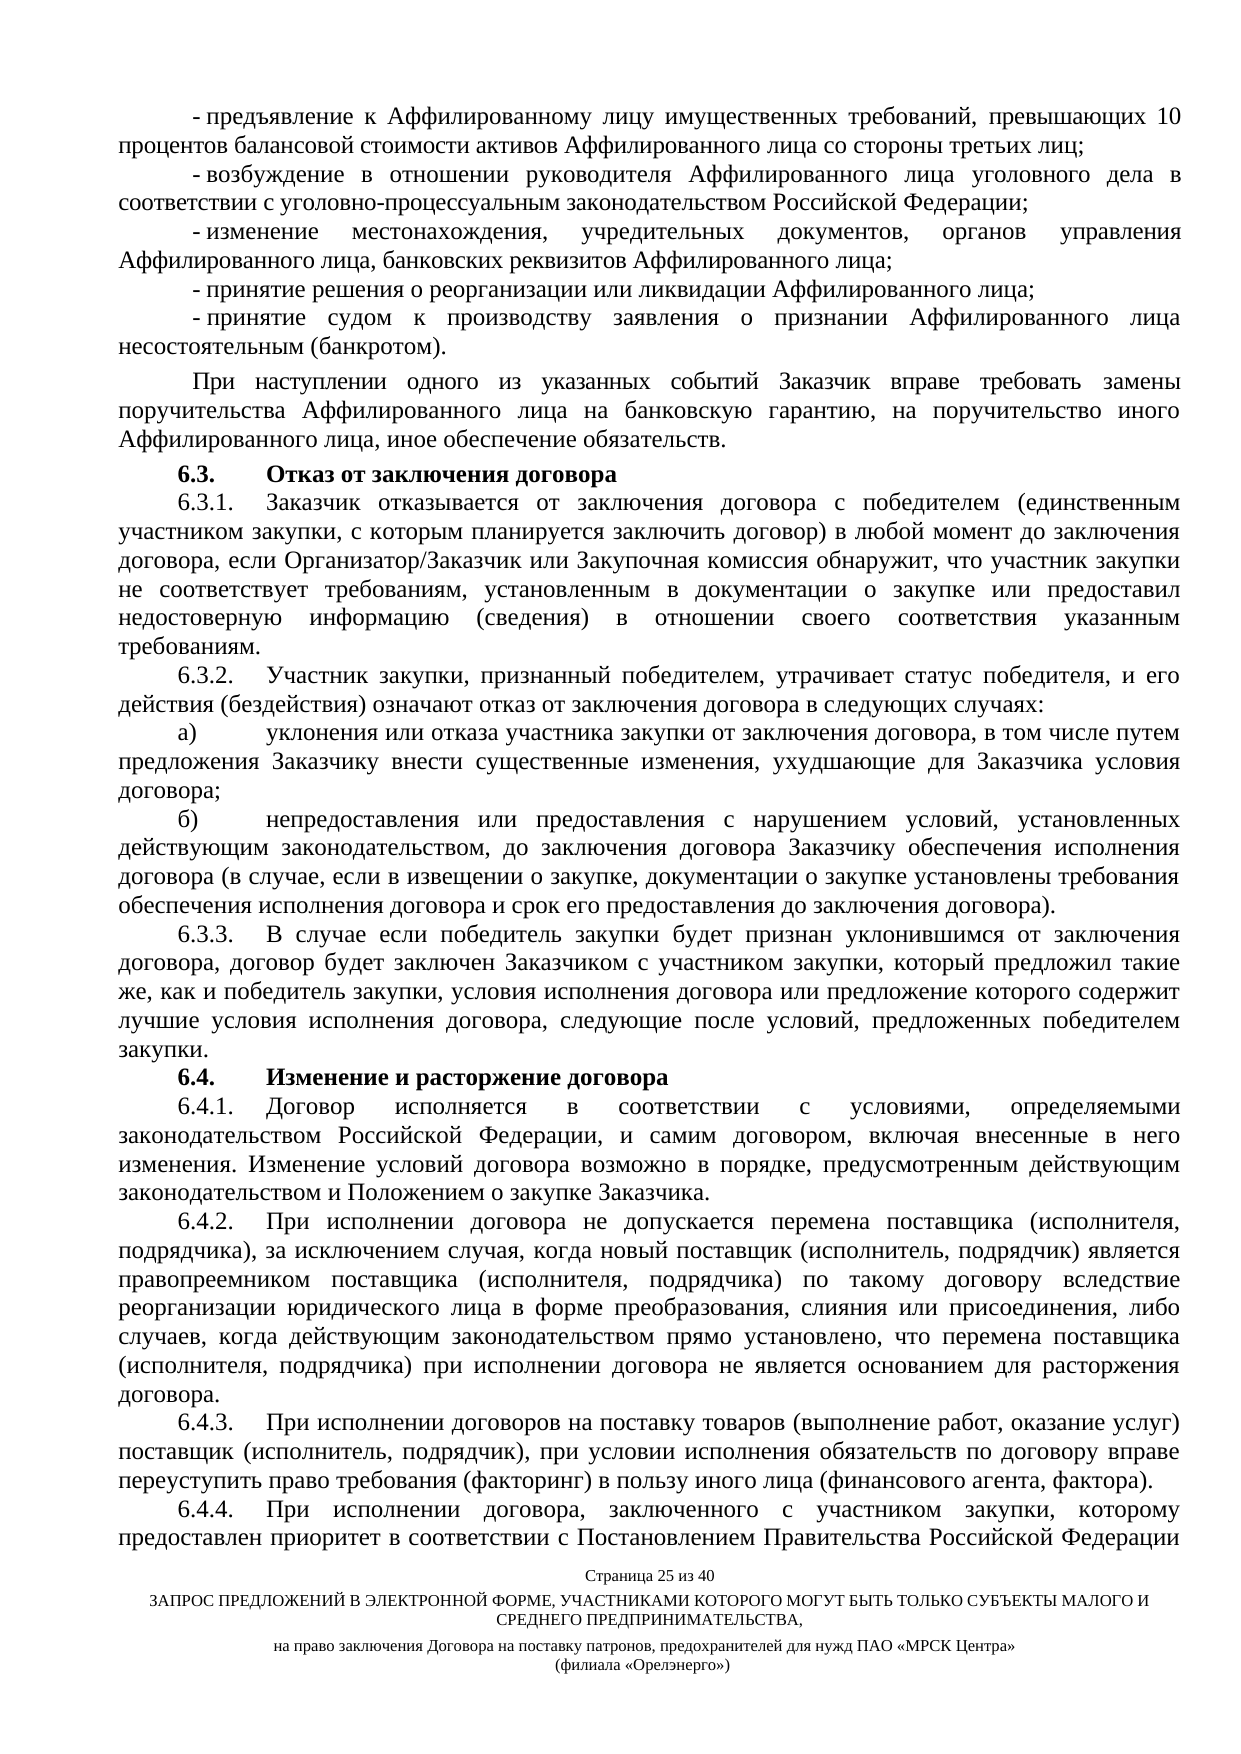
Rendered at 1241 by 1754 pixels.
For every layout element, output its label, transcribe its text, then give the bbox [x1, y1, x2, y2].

subtitle Участник закупки, признанный победителем, утрачивает статус победителя, и его действия (бездействия) означают отказ от заключения договора в следующих случаях: [118, 660, 1181, 717]
list уклонения или отказа участника закупки от заключения договора, в том числе путем предложения Заказчику внести существенные изменения, ухудшающие для Заказчика условия договора; [118, 717, 1181, 804]
list предъявление к Аффилированному лицу имущественных требований, превышающих 10 процентов балансовой стоимости активов Аффилированного лица со стороны третьих лиц; [118, 101, 1181, 159]
text - принятие судом к производству заявления о признании Аффилированного лица несостоятельным (банкротом). [118, 302, 1181, 360]
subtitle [118, 1494, 1181, 1551]
subtitle Изменение и расторжение договора [118, 1062, 1181, 1091]
subtitle При исполнении договора не допускается перемена поставщика (исполнителя, подрядчика), за исключением случая, когда новый поставщик (исполнитель, подрядчик) является правопреемником поставщика (исполнителя, подрядчика) по такому договору вследствие реорганизации юридического лица в форме преобразования, слияния или присоединения, либо случаев, когда действующим законодательством прямо установлено, что перемена поставщика (исполнителя, подрядчика) при исполнении договора не является основанием для расторжения договора. [118, 1206, 1181, 1407]
subtitle В случае если победитель закупки будет признан уклонившимся от заключения договора, договор будет заключен Заказчиком с участником закупки, который предложил такие же, как и победитель закупки, условия исполнения договора или предложение которого содержит лучшие условия исполнения договора, следующие после условий, предложенных победителем закупки. [118, 919, 1181, 1062]
list возбуждение в отношении руководителя Аффилированного лица уголовного дела в соответствии с уголовно-процессуальным законодательством Российской Федерации; [118, 159, 1181, 216]
list принятие решения о реорганизации или ликвидации Аффилированного лица; [118, 274, 1181, 302]
subtitle При исполнении договоров на поставку товаров (выполнение работ, оказание услуг) поставщик (исполнитель, подрядчик), при условии исполнения обязательств по договору вправе переуступить право требования (факторинг) в пользу иного лица (финансового агента, фактора). [118, 1407, 1181, 1494]
subtitle Отказ от заключения договора [118, 459, 1181, 487]
list непредоставления или предоставления с нарушением условий, установленных действующим законодательством, до заключения договора Заказчику обеспечения исполнения договора (в случае, если в извещении о закупке, документации о закупке установлены требования обеспечения исполнения договора и срок его предоставления до заключения договора). [118, 804, 1181, 919]
subtitle Договор исполняется в соответствии с условиями, определяемыми законодательством Российской Федерации, и самим договором, включая внесенные в него изменения. Изменение условий договора возможно в порядке, предусмотренным действующим законодательством и Положением о закупке Заказчика. [118, 1091, 1181, 1206]
text При наступлении одного из указанных событий Заказчик вправе требовать замены поручительства Аффилированного лица на банковскую гарантию, на поручительство иного Аффилированного лица, иное обеспечение обязательств. [118, 366, 1181, 452]
subtitle Заказчик отказывается от заключения договора с победителем (единственным участником закупки, с которым планируется заключить договор) в любой момент до заключения договора, если Организатор/Заказчик или Закупочная комиссия обнаружит, что участник закупки не соответствует требованиям, установленным в документации о закупке или предоставил недостоверную информацию (сведения) в отношении своего соответствия указанным требованиям. [118, 487, 1181, 660]
list изменение местонахождения, учредительных документов, органов управления Аффилированного лица, банковских реквизитов Аффилированного лица; [118, 216, 1181, 274]
